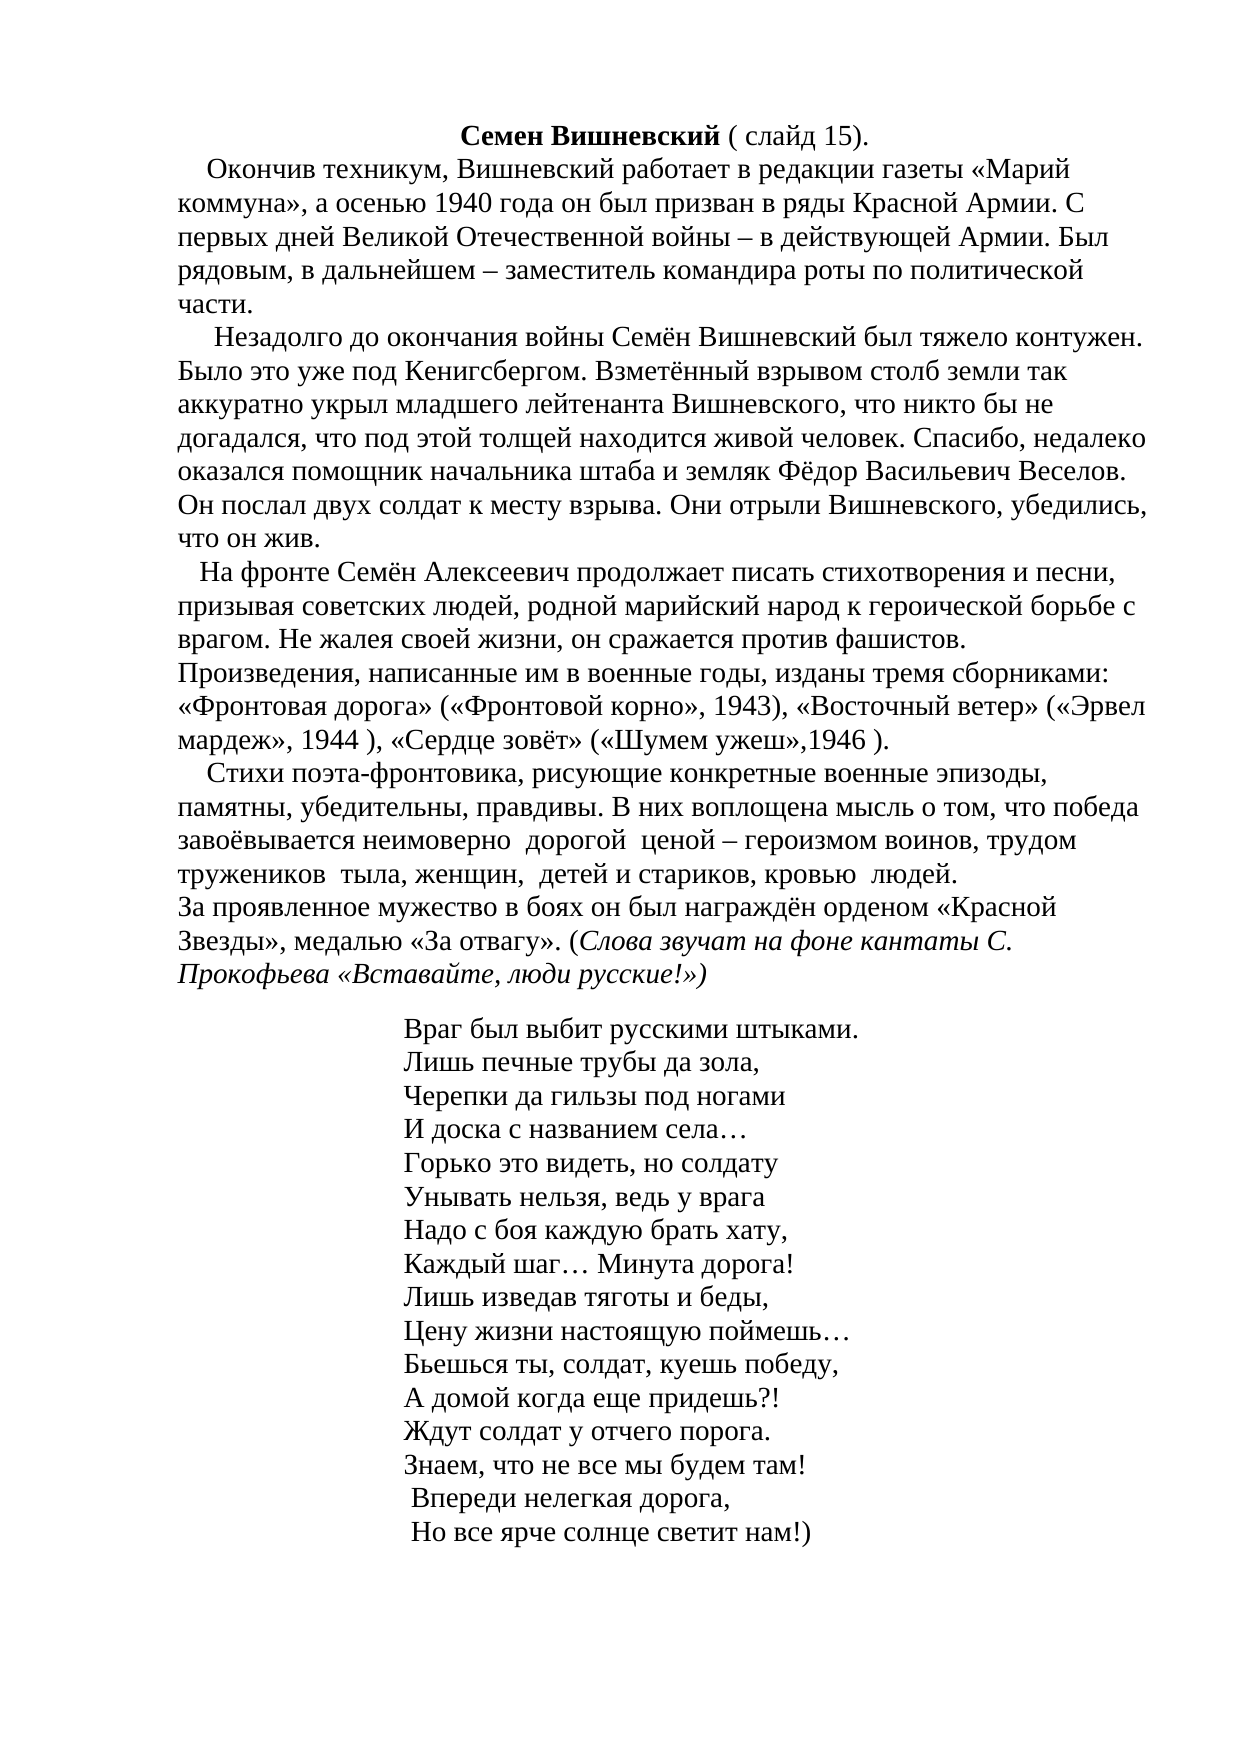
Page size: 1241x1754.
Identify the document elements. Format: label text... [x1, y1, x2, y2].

text И доска с названием села… [177, 1112, 1152, 1145]
text Знаем, что не все мы будем там! [177, 1447, 1152, 1481]
text Семен Вишневский ( слайд 15). [177, 118, 1152, 152]
text А домой когда еще придешь?! [177, 1380, 1152, 1413]
text Унывать нельзя, ведь у врага [177, 1179, 1152, 1212]
text Стихи поэта-фронтовика, рисующие конкретные военные эпизоды, памятны, убедительны, правдивы. В них воплощена мысль о том, что победа завоёвывается неимоверно дорогой ценой – героизмом воинов, трудом тружеников тыла, женщин, детей и стариков, кровью людей. [177, 755, 1152, 889]
text Ждут солдат у отчего порога. [177, 1413, 1152, 1447]
text Окончив техникум, Вишневский работает в редакции газеты «Марий коммуна», а осенью 1940 года он был призван в ряды Красной Армии. С первых дней Великой Отечественной войны – в действующей Армии. Был рядовым, в дальнейшем – заместитель командира роты по политической части. [177, 152, 1152, 319]
text Было это уже под Кенигсбергом. Взметённый взрывом столб земли так аккуратно укрыл младшего лейтенанта Вишневского, что никто бы не догадался, что под этой толщей находится живой человек. Спасибо, недалеко оказался помощник начальника штаба и земляк Фёдор Васильевич Веселов. Он послал двух солдат к месту взрыва. Они отрыли Вишневского, убедились, что он жив. [177, 353, 1152, 554]
text Незадолго до окончания войны Семён Вишневский был тяжело контужен. [177, 319, 1152, 353]
text Каждый шаг… Минута дорога! [177, 1246, 1152, 1279]
text Лишь изведав тяготы и беды, [177, 1279, 1152, 1313]
text На фронте Семён Алексеевич продолжает писать стихотворения и песни, призывая советских людей, родной марийский народ к героической борьбе с врагом. Не жалея своей жизни, он сражается против фашистов. Произведения, написанные им в военные годы, изданы тремя сборниками: «Фронтовая дорога» («Фронтовой корно», 1943), «Восточный ветер» («Эрвел мардеж», 1944 ), «Сердце зовёт» («Шумем ужеш»,1946 ). [177, 554, 1152, 755]
text Но все ярче солнце светит нам!) [177, 1514, 1152, 1548]
text Лишь печные трубы да зола, [177, 1044, 1152, 1078]
text Надо с боя каждую брать хату, [177, 1212, 1152, 1246]
text Впереди нелегкая дорога, [177, 1481, 1152, 1514]
text Горько это видеть, но солдату [177, 1145, 1152, 1179]
text За проявленное мужество в боях он был награждён орденом «Красной Звезды», медалью «За отвагу». (Слова звучат на фоне кантаты С. Прокофьева «Вставайте, люди русские!») [177, 889, 1152, 990]
text Черепки да гильзы под ногами [177, 1078, 1152, 1112]
text Бьешься ты, солдат, куешь победу, [177, 1346, 1152, 1380]
text Враг был выбит русскими штыками. [177, 1011, 1152, 1044]
text Цену жизни настоящую поймешь… [177, 1313, 1152, 1346]
